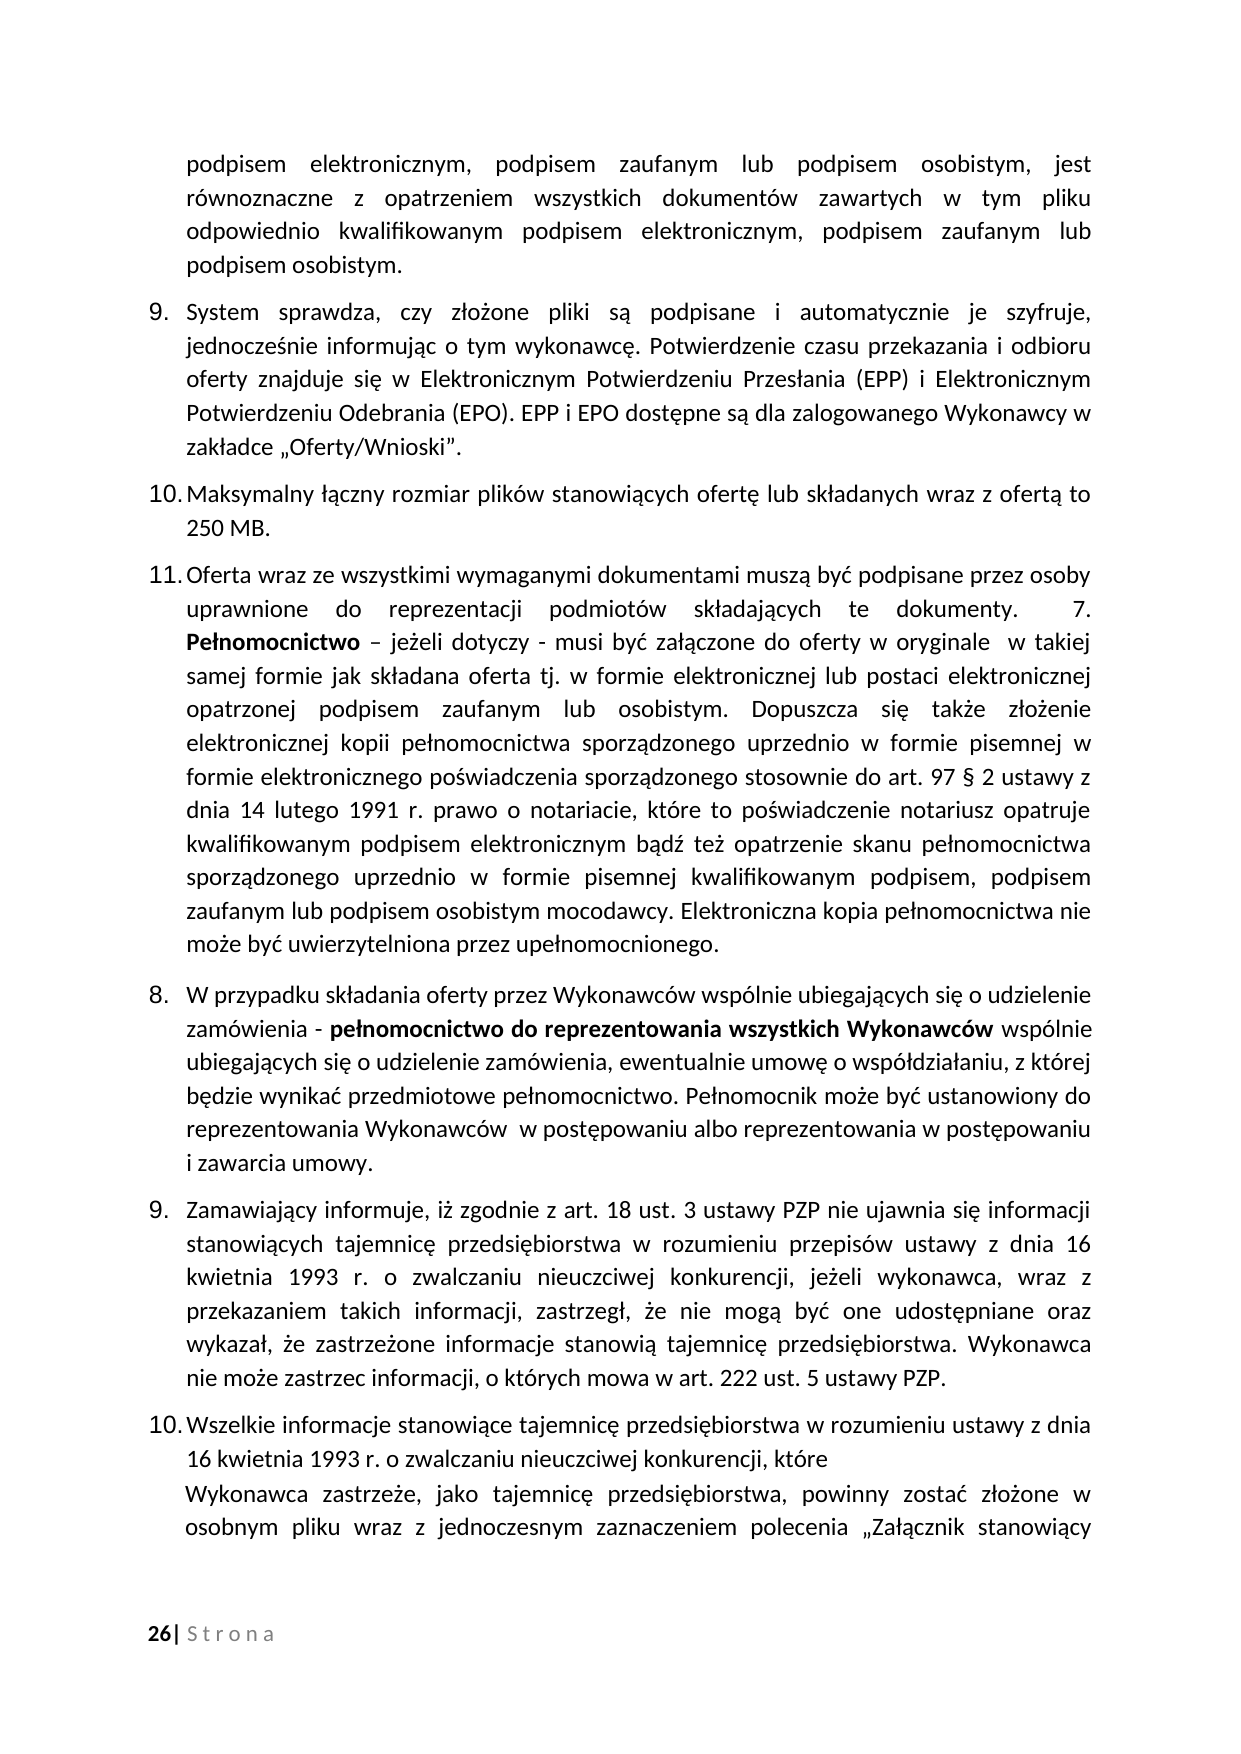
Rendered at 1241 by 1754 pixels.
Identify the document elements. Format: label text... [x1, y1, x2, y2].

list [149, 148, 1092, 279]
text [185, 1478, 1092, 1542]
list Oferta wraz ze wszystkimi wymaganymi dokumentami muszą być podpisane przez osoby uprawnione do reprezentacji podmiotów składających te dokumenty. 7. Pełnomocnictwo – jeżeli dotyczy - musi być załączone do oferty w oryginale w takiej samej formie jak składana oferta tj. w formie elektronicznej lub postaci elektronicznej opatrzonej podpisem zaufanym lub osobistym. Dopuszcza się także złożenie elektronicznej kopii pełnomocnictwa sporządzonego uprzednio w formie pisemnej w formie elektronicznego poświadczenia sporządzonego stosownie do art. 97 § 2 ustawy z dnia 14 lutego 1991 r. prawo o notariacie, które to poświadczenie notariusz opatruje kwalifikowanym podpisem elektronicznym bądź też opatrzenie skanu pełnomocnictwa sporządzonego uprzednio w formie pisemnej kwalifikowanym podpisem, podpisem zaufanym lub podpisem osobistym mocodawcy. Elektroniczna kopia pełnomocnictwa nie może być uwierzytelniona przez upełnomocnionego. [149, 559, 1092, 959]
list Zamawiający informuje, iż zgodnie z art. 18 ust. 3 ustawy PZP nie ujawnia się informacji stanowiących tajemnicę przedsiębiorstwa w rozumieniu przepisów ustawy z dnia 16 kwietnia 1993 r. o zwalczaniu nieuczciwej konkurencji, jeżeli wykonawca, wraz z przekazaniem takich informacji, zastrzegł, że nie mogą być one udostępniane oraz wykazał, że zastrzeżone informacje stanowią tajemnicę przedsiębiorstwa. Wykonawca nie może zastrzec informacji, o których mowa w art. 222 ust. 5 ustawy PZP. [149, 1194, 1092, 1392]
list System sprawdza, czy złożone pliki są podpisane i automatycznie je szyfruje, jednocześnie informując o tym wykonawcę. Potwierdzenie czasu przekazania i odbioru oferty znajduje się w Elektronicznym Potwierdzeniu Przesłania (EPP) i Elektronicznym Potwierdzeniu Odebrania (EPO). EPP i EPO dostępne są dla zalogowanego Wykonawcy w zakładce „Oferty/Wnioski”. [149, 297, 1092, 461]
list Wszelkie informacje stanowiące tajemnicę przedsiębiorstwa w rozumieniu ustawy z dnia 16 kwietnia 1993 r. o zwalczaniu nieuczciwej konkurencji, które [149, 1409, 1092, 1473]
list Maksymalny łączny rozmiar plików stanowiących ofertę lub składanych wraz z ofertą to 250 MB. [149, 478, 1092, 542]
list W przypadku składania oferty przez Wykonawców wspólnie ubiegających się o udzielenie zamówienia - pełnomocnictwo do reprezentowania wszystkich Wykonawców wspólnie ubiegających się o udzielenie zamówienia, ewentualnie umowę o współdziałaniu, z której będzie wynikać przedmiotowe pełnomocnictwo. Pełnomocnik może być ustanowiony do reprezentowania Wykonawców w postępowaniu albo reprezentowania w postępowaniu i zawarcia umowy. [149, 979, 1092, 1177]
